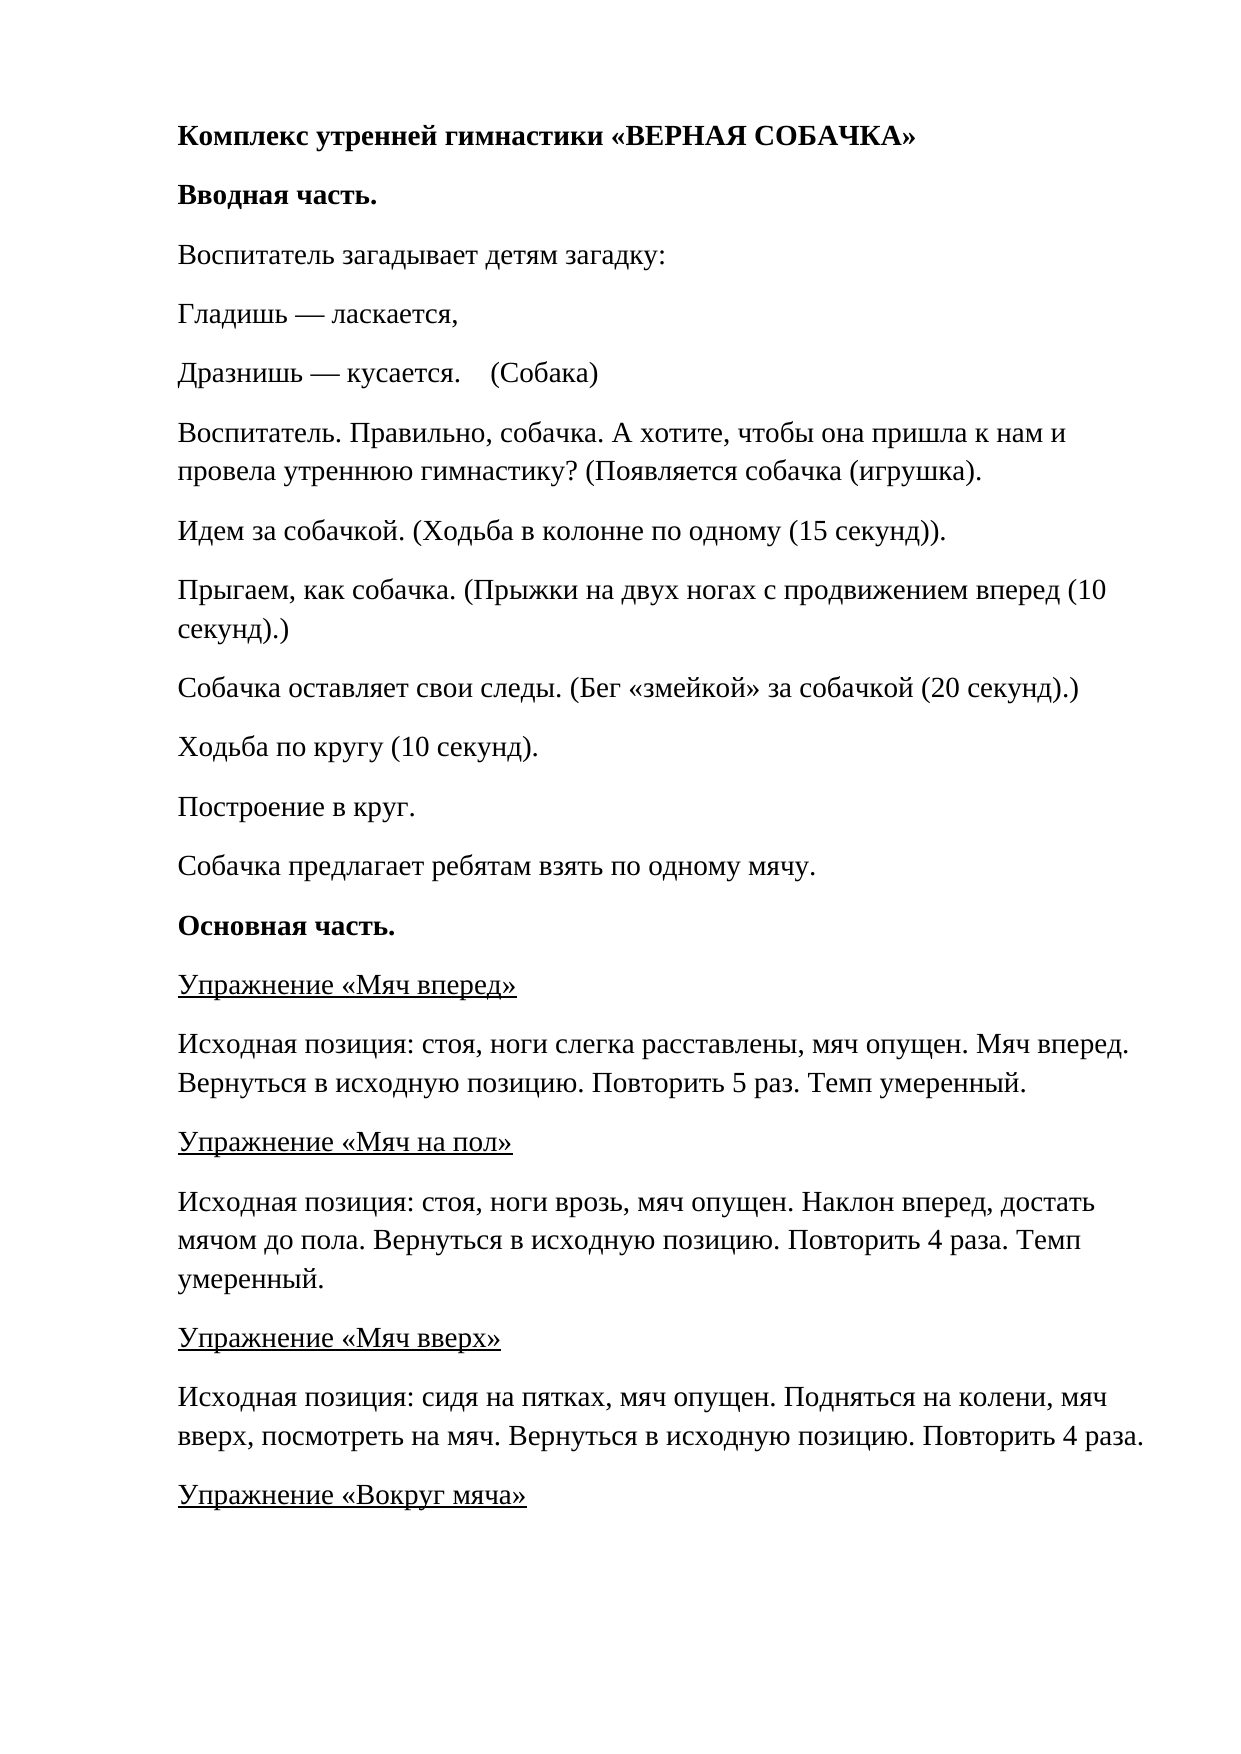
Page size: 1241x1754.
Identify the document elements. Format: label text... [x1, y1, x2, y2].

text Ходьба по кругу (10 секунд). [177, 729, 1152, 763]
text Основная часть. [177, 908, 1152, 941]
text Исходная позиция: сидя на пятках, мяч опущен. Подняться на колени, мяч вверх, посмотреть на мяч. Вернуться в исходную позицию. Повторить 4 раза. [177, 1379, 1152, 1452]
text Исходная позиция: стоя, ноги врозь, мяч опущен. Наклон вперед, достать мячом до пола. Вернуться в исходную позицию. Повторить 4 раза. Темп умеренный. [177, 1184, 1152, 1294]
text Воспитатель. Правильно, собачка. А хотите, чтобы она пришла к нам и провела утреннюю гимнастику? (Появляется собачка (игрушка). [177, 415, 1152, 487]
text Вводная часть. [177, 177, 1152, 211]
text Собачка оставляет свои следы. (Бег «змейкой» за собачкой (20 секунд).) [177, 670, 1152, 704]
text Упражнение «Мяч вперед» [177, 967, 1152, 1001]
text Упражнение «Мяч на пол» [177, 1124, 1152, 1158]
text Дразнишь — кусается. (Собака) [177, 356, 1152, 389]
text Идем за собачкой. (Ходьба в колонне по одному (15 секунд)). [177, 513, 1152, 546]
text Прыгаем, как собачка. (Прыжки на двух ногах с продвижением вперед (10 секунд).) [177, 572, 1152, 644]
text Построение в круг. [177, 789, 1152, 822]
text Упражнение «Мяч вверх» [177, 1320, 1152, 1354]
text Собачка предлагает ребятам взять по одному мячу. [177, 848, 1152, 882]
text Воспитатель загадывает детям загадку: [177, 237, 1152, 270]
text Упражнение «Вокруг мяча» [177, 1477, 1152, 1511]
text Комплекс утренней гимнастики «ВЕРНАЯ СОБАЧКА» [177, 118, 1152, 152]
text Исходная позиция: стоя, ноги слегка расставлены, мяч опущен. Мяч вперед. Вернуться в исходную позицию. Повторить 5 раз. Темп умеренный. [177, 1026, 1152, 1098]
text Гладишь — ласкается, [177, 296, 1152, 330]
